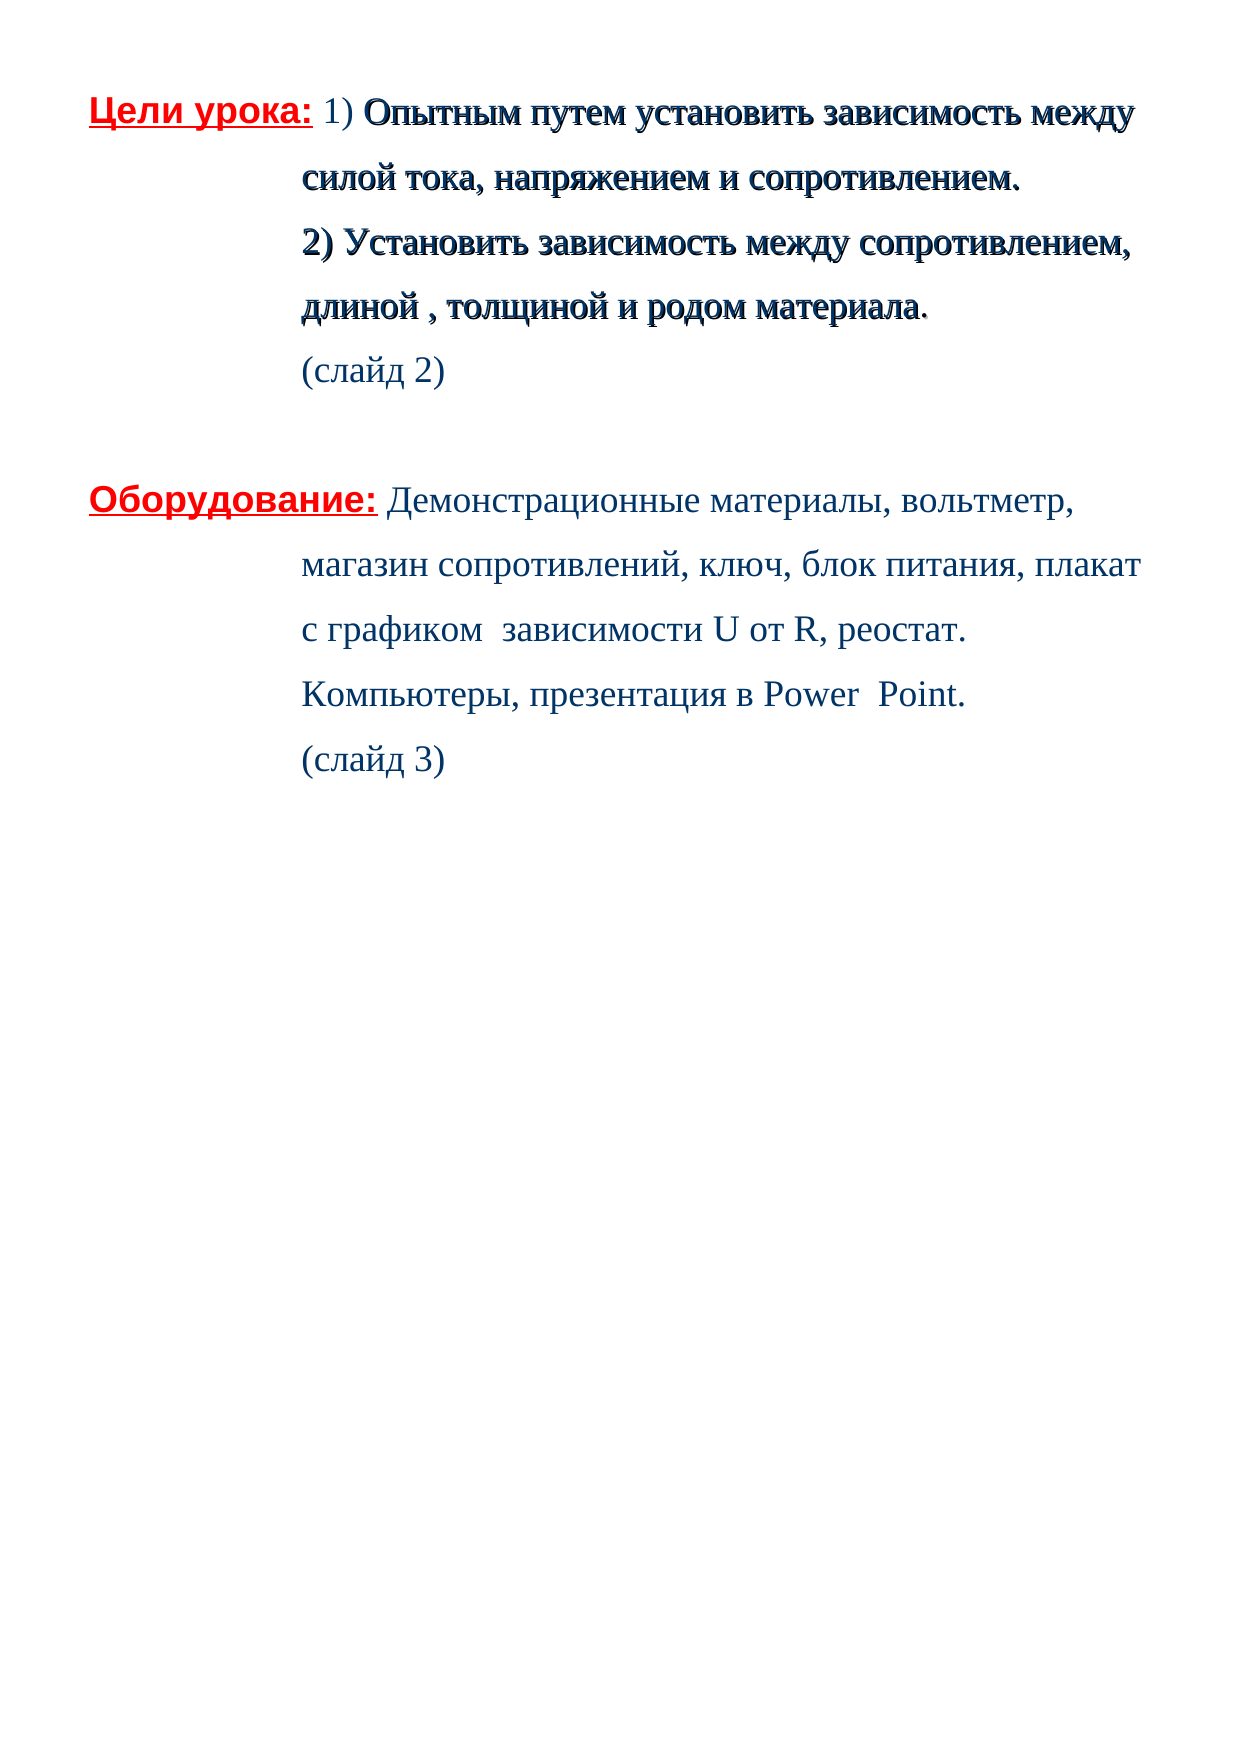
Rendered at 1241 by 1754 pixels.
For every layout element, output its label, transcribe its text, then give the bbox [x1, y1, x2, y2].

text Цели урока: 1) Опытным путем установить зависимость между силой тока, напряжением и сопротивлением. 2) Установить зависимость между сопротивлением, длиной , толщиной и родом материала. (слайд 2) [89, 89, 1152, 391]
text Оборудование: Демонстрационные материалы, вольтметр, магазин сопротивлений, ключ, блок питания, плакат с графиком зависимости U от R, реостат. Компьютеры, презентация в Power Point. (слайд 3) [89, 477, 1152, 779]
